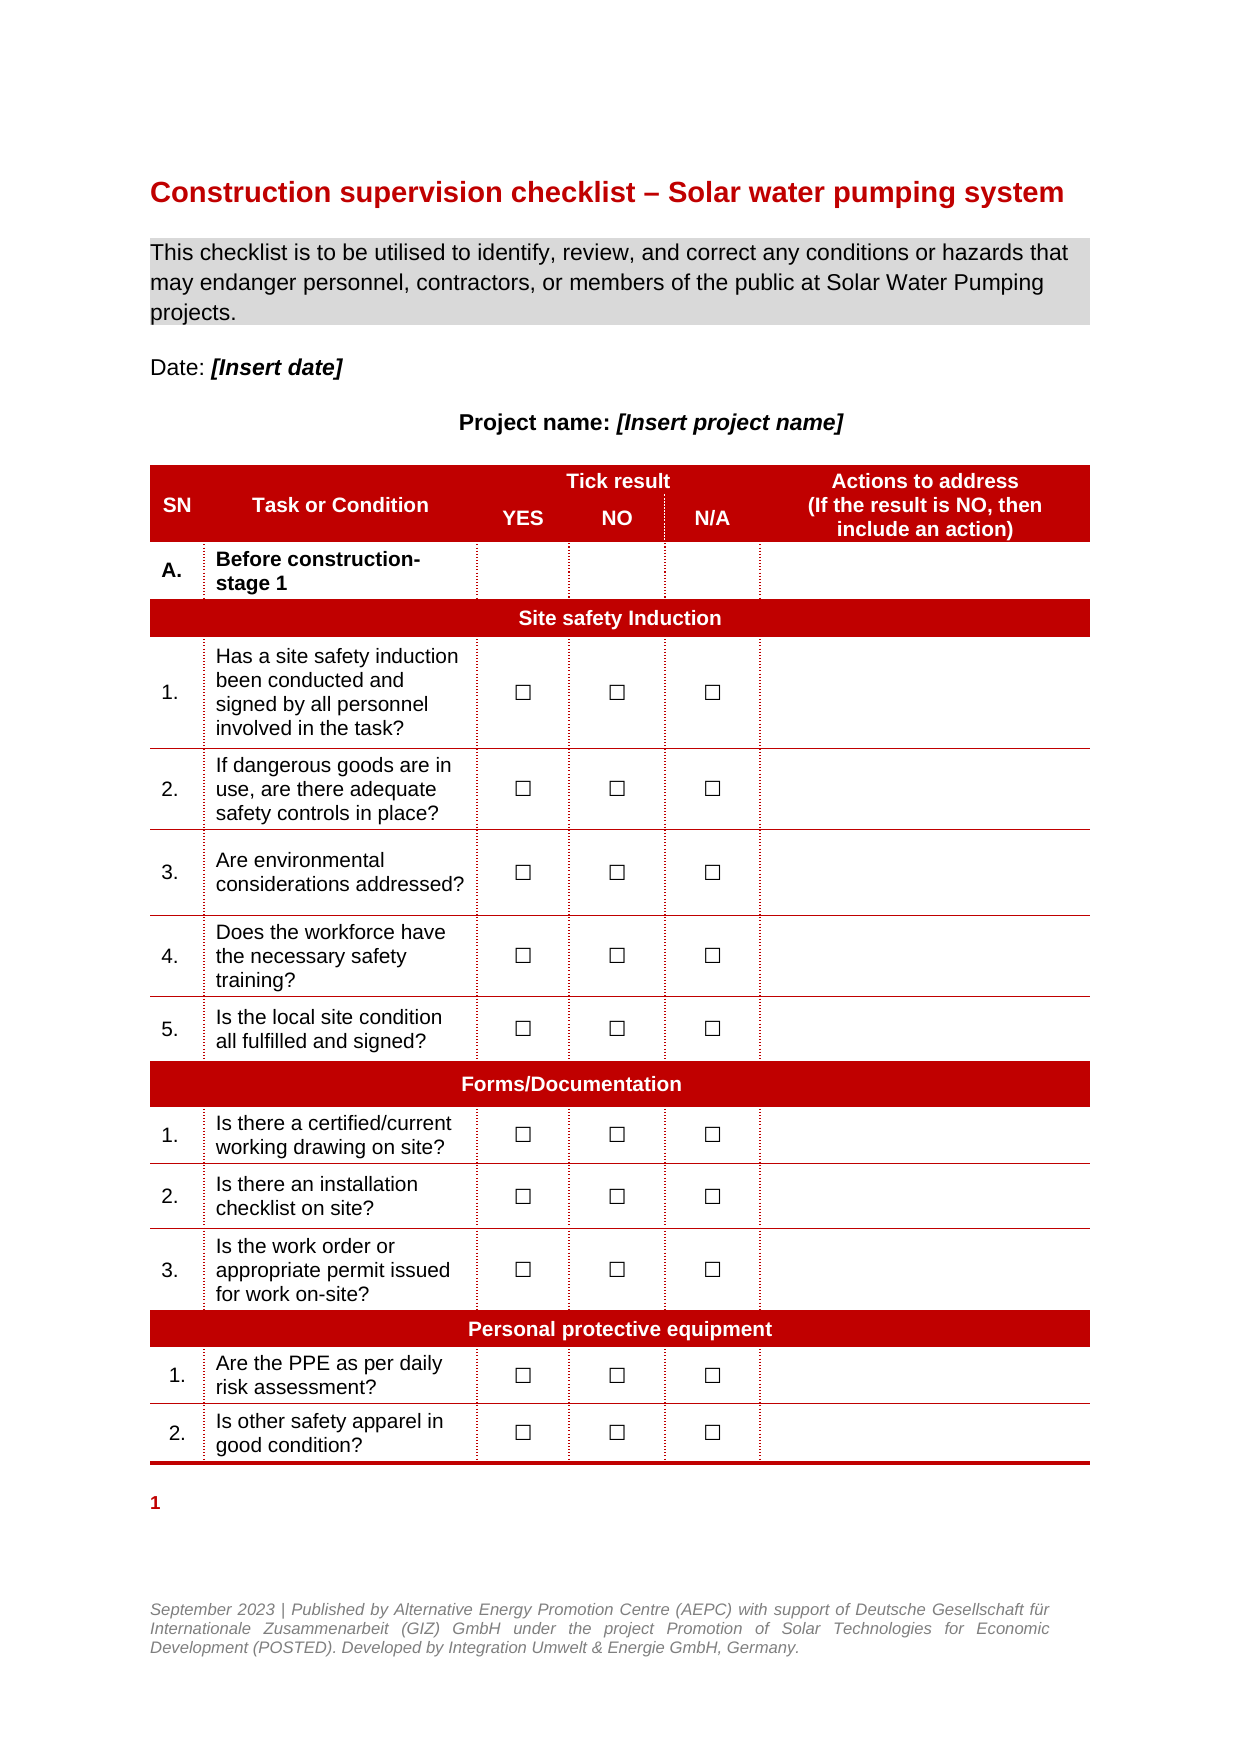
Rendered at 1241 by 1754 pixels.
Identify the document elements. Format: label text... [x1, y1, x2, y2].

table_cell [477, 830, 569, 915]
table_cell Has a site safety induction been conducted and signed by all personnel involved in the task? [204, 637, 477, 747]
table_cell Is other safety apparel in good condition? [204, 1404, 477, 1461]
table_cell Forms/Documentation [150, 1062, 1090, 1106]
table_cell Is the work order or appropriate permit issued for work on-site? [204, 1229, 477, 1309]
table_cell [569, 749, 664, 829]
table_cell Personal protective equipment [150, 1311, 1090, 1346]
table_header Actions to address (If the result is NO, then include an action) [760, 469, 1090, 541]
text Date: [Insert date] [150, 354, 1090, 381]
table_cell [665, 1404, 760, 1461]
table_cell [665, 1107, 760, 1163]
table_cell [665, 1229, 760, 1309]
table_cell [760, 637, 1090, 747]
table_cell [569, 1229, 664, 1309]
table_cell [569, 997, 664, 1061]
table_cell 3. [150, 1229, 204, 1309]
table_cell [477, 916, 569, 996]
table_cell [477, 1164, 569, 1228]
table_cell [760, 542, 1090, 598]
table_cell 1. [150, 1347, 204, 1403]
table_cell [760, 997, 1090, 1061]
table_cell YES [477, 494, 569, 541]
table_cell [477, 749, 569, 829]
table_cell [665, 1347, 760, 1403]
table_cell [569, 1164, 664, 1228]
table_cell 3. [150, 830, 204, 915]
table_cell Are environmental considerations addressed? [204, 830, 477, 915]
table_header Tick result [477, 469, 760, 493]
table_cell A. [150, 542, 204, 598]
table_cell [477, 1229, 569, 1309]
table_cell [665, 830, 760, 915]
table_cell [760, 1107, 1090, 1163]
table_cell Is there an installation checklist on site? [204, 1164, 477, 1228]
table_cell 2. [150, 1164, 204, 1228]
table_cell [569, 1404, 664, 1461]
text This checklist is to be utilised to identify, review, and correct any conditions or hazards that may endanger personnel, contractors, or members of the public at Solar Water Pumping projects. [150, 238, 1090, 325]
table_cell [477, 1404, 569, 1461]
table_header Task or Condition [204, 469, 477, 541]
table_cell Site safety Induction [150, 600, 1090, 636]
table_cell [477, 542, 569, 598]
table_cell 2. [150, 749, 204, 829]
table_cell NO [569, 494, 664, 541]
table_cell N/A [665, 494, 760, 541]
table_cell [477, 997, 569, 1061]
table_cell [760, 1404, 1090, 1461]
table_cell [760, 1347, 1090, 1403]
table_cell 1. [150, 637, 204, 747]
table_cell If dangerous goods are in use, are there adequate safety controls in place? [204, 749, 477, 829]
table_cell [665, 637, 760, 747]
table_cell [760, 1164, 1090, 1228]
table_cell [477, 1347, 569, 1403]
table_cell Before construction- stage 1 [204, 542, 477, 598]
table_cell 4. [150, 916, 204, 996]
table_cell [569, 637, 664, 747]
table_cell [665, 542, 760, 598]
table_cell Is the local site condition all fulfilled and signed? [204, 997, 477, 1061]
table_cell Is there a certified/current working drawing on site? [204, 1107, 477, 1163]
table_cell [760, 916, 1090, 996]
table_cell [665, 1164, 760, 1228]
table_cell [760, 830, 1090, 915]
table_cell [477, 637, 569, 747]
table_cell [477, 1107, 569, 1163]
table_cell [760, 1229, 1090, 1309]
table_cell [665, 997, 760, 1061]
table_cell [569, 830, 664, 915]
table_cell 1. [150, 1107, 204, 1163]
table_cell Does the workforce have the necessary safety training? [204, 916, 477, 996]
table_cell [569, 1347, 664, 1403]
table_cell 5. [150, 997, 204, 1061]
table_cell [569, 916, 664, 996]
table_cell 2. [150, 1404, 204, 1461]
table_cell [665, 749, 760, 829]
table_cell [569, 542, 664, 598]
table_cell [760, 749, 1090, 829]
table_cell [665, 916, 760, 996]
table_cell Are the PPE as per daily risk assessment? [204, 1347, 477, 1403]
table_cell [569, 1107, 664, 1163]
subtitle Construction supervision checklist – Solar water pumping system [150, 175, 1090, 208]
text Project name: [Insert project name] [150, 409, 1090, 436]
table_header SN [150, 469, 204, 541]
